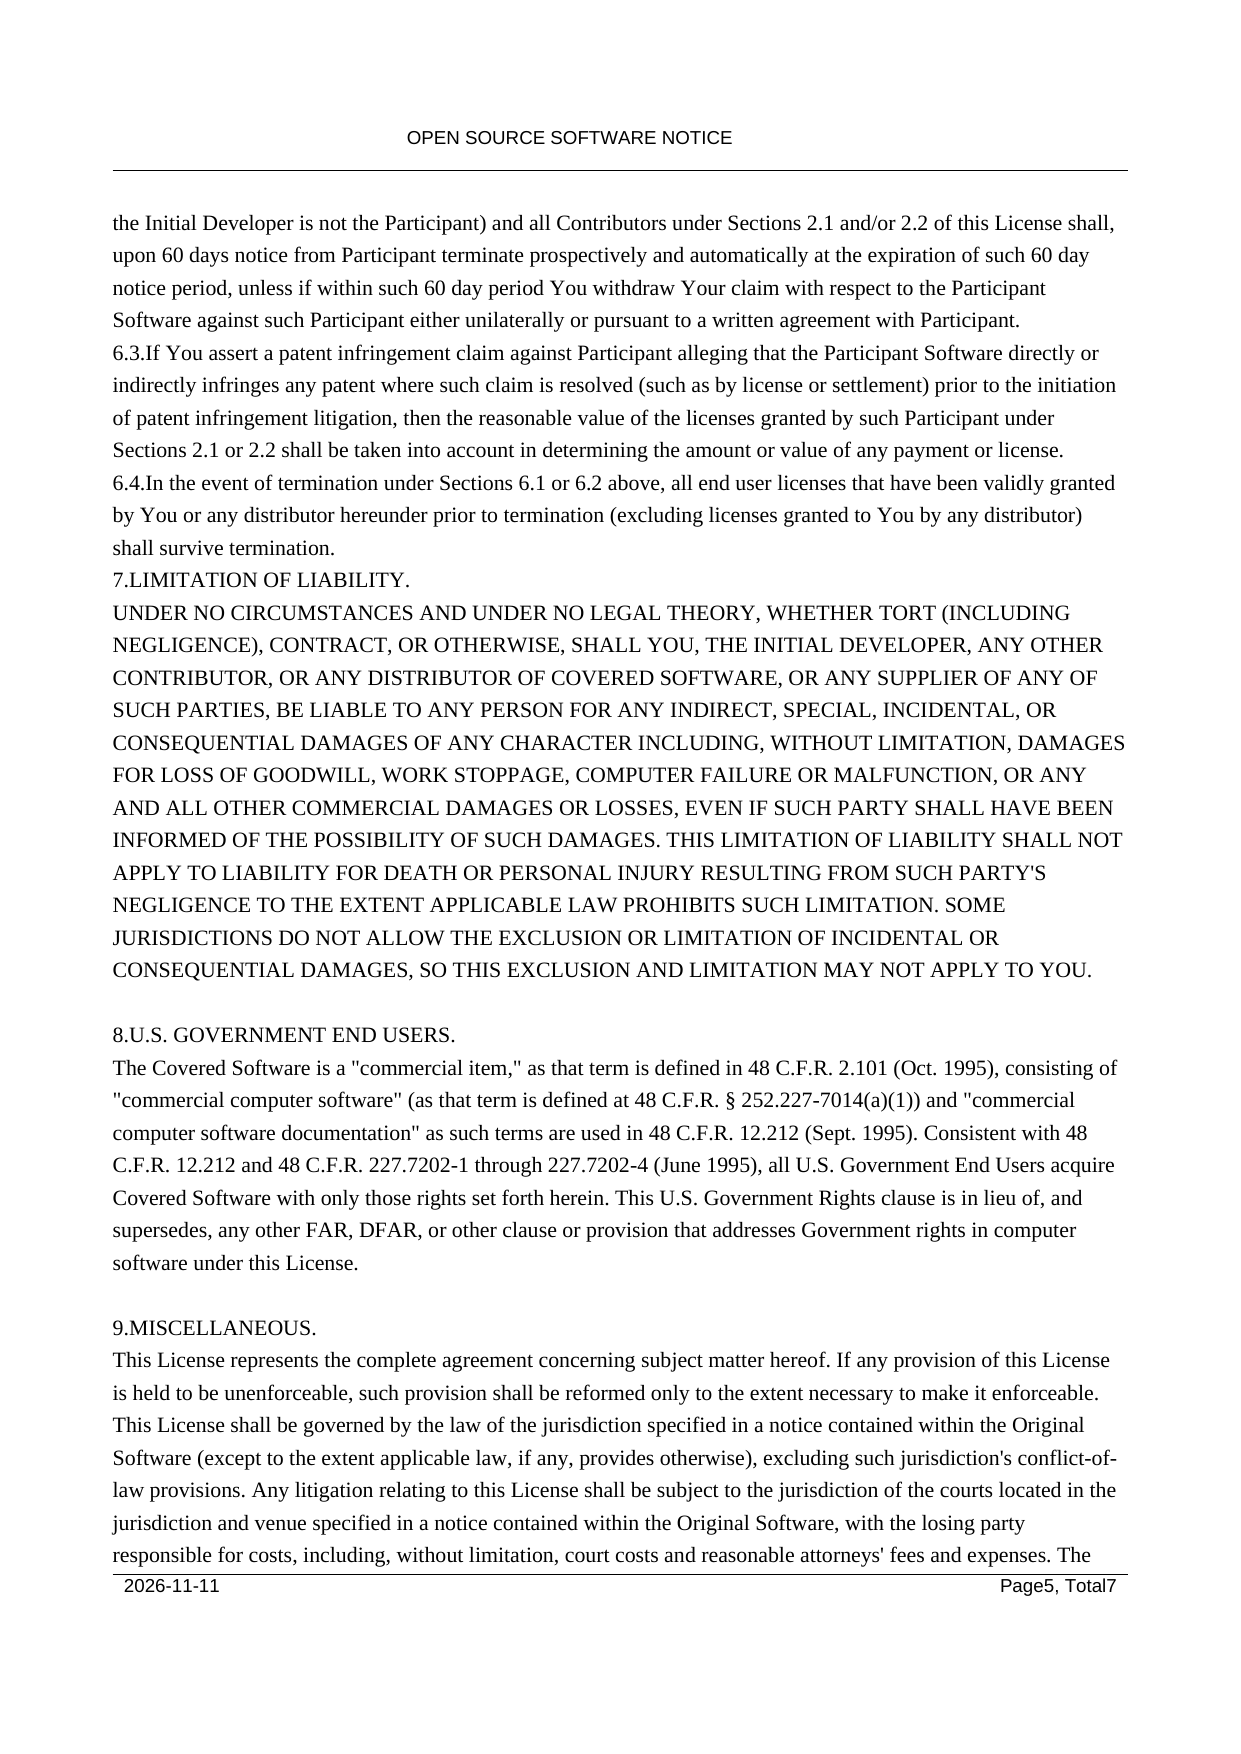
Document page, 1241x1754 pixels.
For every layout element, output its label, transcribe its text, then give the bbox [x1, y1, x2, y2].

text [112, 206, 1128, 336]
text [112, 1344, 1128, 1571]
text The Covered Software is a "commercial item," as that term is defined in 48 C.F.R. 2.101 (Oct. 1995), consisting of "commercial computer software" (as that term is defined at 48 C.F.R. § 252.227-7014(a)(1)) and "commercial computer software documentation" as such terms are used in 48 C.F.R. 12.212 (Sept. 1995). Consistent with 48 C.F.R. 12.212 and 48 C.F.R. 227.7202-1 through 227.7202-4 (June 1995), all U.S. Government End Users acquire Covered Software with only those rights set forth herein. This U.S. Government Rights clause is in lieu of, and supersedes, any other FAR, DFAR, or other clause or provision that addresses Government rights in computer software under this License. [112, 1051, 1128, 1279]
text 7.LIMITATION OF LIABILITY. [112, 564, 1128, 596]
text 9.MISCELLANEOUS. [112, 1311, 1128, 1344]
text 6.4.In the event of termination under Sections 6.1 or 6.2 above, all end user licenses that have been validly granted by You or any distributor hereunder prior to termination (excluding licenses granted to You by any distributor) shall survive termination. [112, 466, 1128, 564]
text 8.U.S. GOVERNMENT END USERS. [112, 1019, 1128, 1051]
text UNDER NO CIRCUMSTANCES AND UNDER NO LEGAL THEORY, WHETHER TORT (INCLUDING NEGLIGENCE), CONTRACT, OR OTHERWISE, SHALL YOU, THE INITIAL DEVELOPER, ANY OTHER CONTRIBUTOR, OR ANY DISTRIBUTOR OF COVERED SOFTWARE, OR ANY SUPPLIER OF ANY OF SUCH PARTIES, BE LIABLE TO ANY PERSON FOR ANY INDIRECT, SPECIAL, INCIDENTAL, OR CONSEQUENTIAL DAMAGES OF ANY CHARACTER INCLUDING, WITHOUT LIMITATION, DAMAGES FOR LOSS OF GOODWILL, WORK STOPPAGE, COMPUTER FAILURE OR MALFUNCTION, OR ANY AND ALL OTHER COMMERCIAL DAMAGES OR LOSSES, EVEN IF SUCH PARTY SHALL HAVE BEEN INFORMED OF THE POSSIBILITY OF SUCH DAMAGES. THIS LIMITATION OF LIABILITY SHALL NOT APPLY TO LIABILITY FOR DEATH OR PERSONAL INJURY RESULTING FROM SUCH PARTY'S NEGLIGENCE TO THE EXTENT APPLICABLE LAW PROHIBITS SUCH LIMITATION. SOME JURISDICTIONS DO NOT ALLOW THE EXCLUSION OR LIMITATION OF INCIDENTAL OR CONSEQUENTIAL DAMAGES, SO THIS EXCLUSION AND LIMITATION MAY NOT APPLY TO YOU. [112, 596, 1128, 986]
text 6.3.If You assert a patent infringement claim against Participant alleging that the Participant Software directly or indirectly infringes any patent where such claim is resolved (such as by license or settlement) prior to the initiation of patent infringement litigation, then the reasonable value of the licenses granted by such Participant under Sections 2.1 or 2.2 shall be taken into account in determining the amount or value of any payment or license. [112, 336, 1128, 466]
